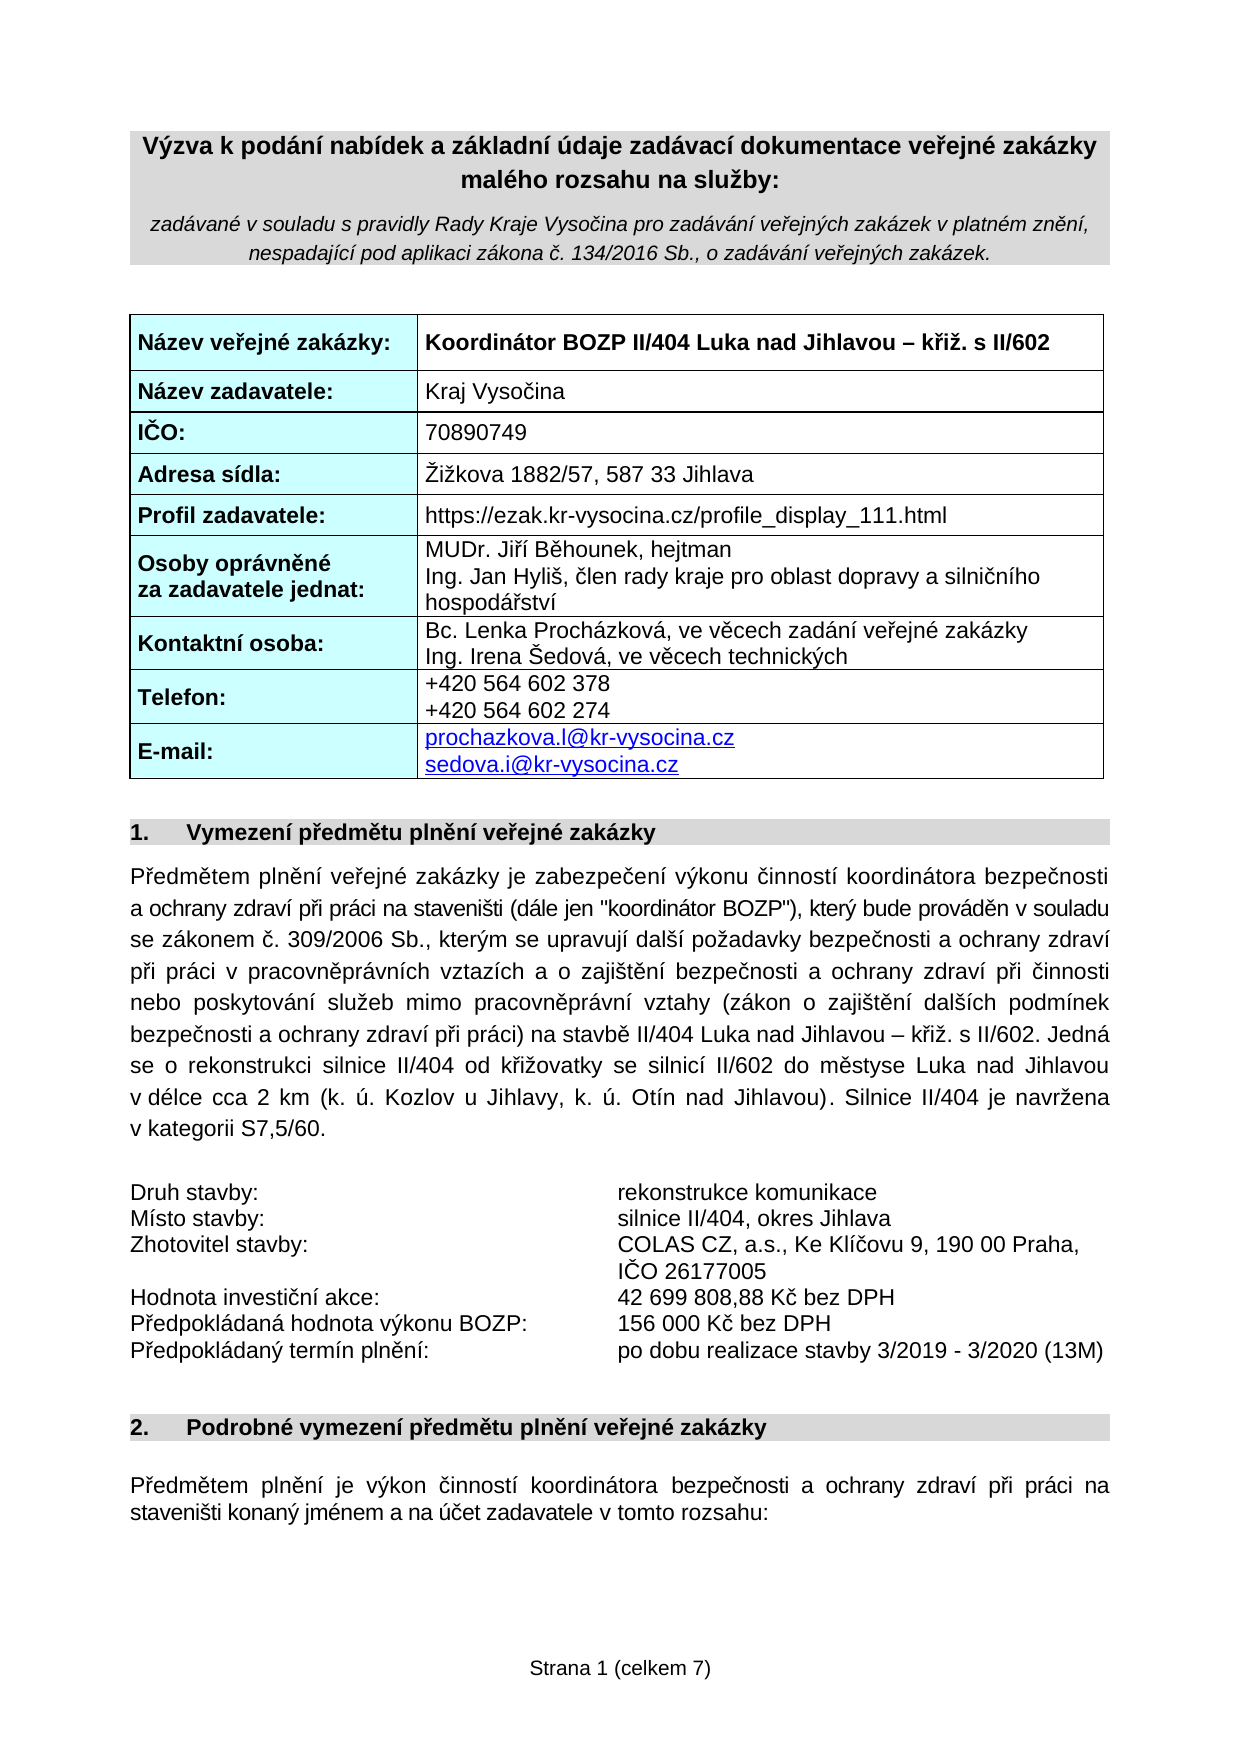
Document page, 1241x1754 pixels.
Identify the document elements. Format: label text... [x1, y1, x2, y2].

title Podrobné vymezení předmětu plnění veřejné zakázky [130, 1414, 1110, 1441]
text Druh stavby: rekonstrukce komunikace [130, 1178, 1110, 1205]
table_cell Kontaktní osoba: [131, 617, 417, 669]
table_header Název veřejné zakázky: [131, 315, 417, 370]
text Místo stavby: silnice II/404, okres Jihlava [130, 1205, 1110, 1231]
table_cell Kraj Vysočina [418, 371, 1103, 411]
table_cell prochazkova.l@kr-vysocina.cz sedova.i@kr-vysocina.cz [418, 724, 1103, 777]
text zadávané v souladu s pravidly Rady Kraje Vysočina pro zadávání veřejných zakázek v platném znění, nespadající pod aplikaci zákona č. 134/2016 Sb., o zadávání veřejných zakázek. [130, 212, 1110, 265]
text Předpokládaný termín plnění: po dobu realizace stavby 3/2019 - 3/2020 (13M) [130, 1337, 1110, 1363]
text Předpokládaná hodnota výkonu BOZP: 156 000 Kč bez DPH [130, 1310, 1110, 1337]
table_header Koordinátor BOZP II/404 Luka nad Jihlavou – křiž. s II/602 [418, 315, 1103, 370]
table_cell Telefon: [131, 670, 417, 723]
table_cell Název zadavatele: [131, 371, 417, 411]
table_cell Profil zadavatele: [131, 495, 417, 535]
table_cell https://ezak.kr-vysocina.cz/profile_display_111.html [418, 495, 1103, 535]
title Předmětem plnění veřejné zakázky je zabezpečení výkonu činností koordinátora bezpečnosti a ochrany zdraví při práci na staveništi (dále jen "koordinátor BOZP"), který bude prováděn v souladu se zákonem č. 309/2006 Sb., kterým se upravují další požadavky bezpečnosti a ochrany zdraví při práci v pracovněprávních vztazích a o zajištění bezpečnosti a ochrany zdraví při činnosti nebo poskytování služeb mimo pracovněprávní vztahy (zákon o zajištění dalších podmínek bezpečnosti a ochrany zdraví při práci) na stavbě II/404 Luka nad Jihlavou – křiž. s II/602. Jedná se o rekonstrukci silnice II/404 od křižovatky se silnicí II/602 do městyse Luka nad Jihlavou v délce cca 2 km (k. ú. Kozlov u Jihlavy, k. ú. Otín nad Jihlavou). Silnice II/404 je navržena v kategorii S7,5/60. [130, 863, 1110, 1142]
table_cell Bc. Lenka Procházková, ve věcech zadání veřejné zakázky Ing. Irena Šedová, ve věcech technických [418, 617, 1103, 669]
title Výzva k podání nabídek a základní údaje zadávací dokumentace veřejné zakázky malého rozsahu na služby: [130, 131, 1110, 194]
table_cell MUDr. Jiří Běhounek, hejtman Ing. Jan Hyliš, člen rady kraje pro oblast dopravy a silničního hospodářství [418, 536, 1103, 616]
text Předmětem plnění je výkon činností koordinátora bezpečnosti a ochrany zdraví při práci na staveništi konaný jménem a na účet zadavatele v tomto rozsahu: [130, 1472, 1110, 1525]
table_cell IČO: [131, 413, 417, 453]
table_cell E-mail: [131, 724, 417, 777]
table_cell +420 564 602 378 +420 564 602 274 [418, 670, 1103, 723]
table_cell Osoby oprávněné za zadavatele jednat: [131, 536, 417, 616]
text Zhotovitel stavby: COLAS CZ, a.s., Ke Klíčovu 9, 190 00 Praha, IČO 26177005 [130, 1231, 1110, 1284]
title Vymezení předmětu plnění veřejné zakázky [130, 819, 1110, 845]
table_cell Adresa sídla: [131, 454, 417, 494]
table_cell 70890749 [418, 413, 1103, 453]
table_cell Žižkova 1882/57, 587 33 Jihlava [418, 454, 1103, 494]
text Hodnota investiční akce: 42 699 808,88 Kč bez DPH [130, 1284, 1110, 1310]
